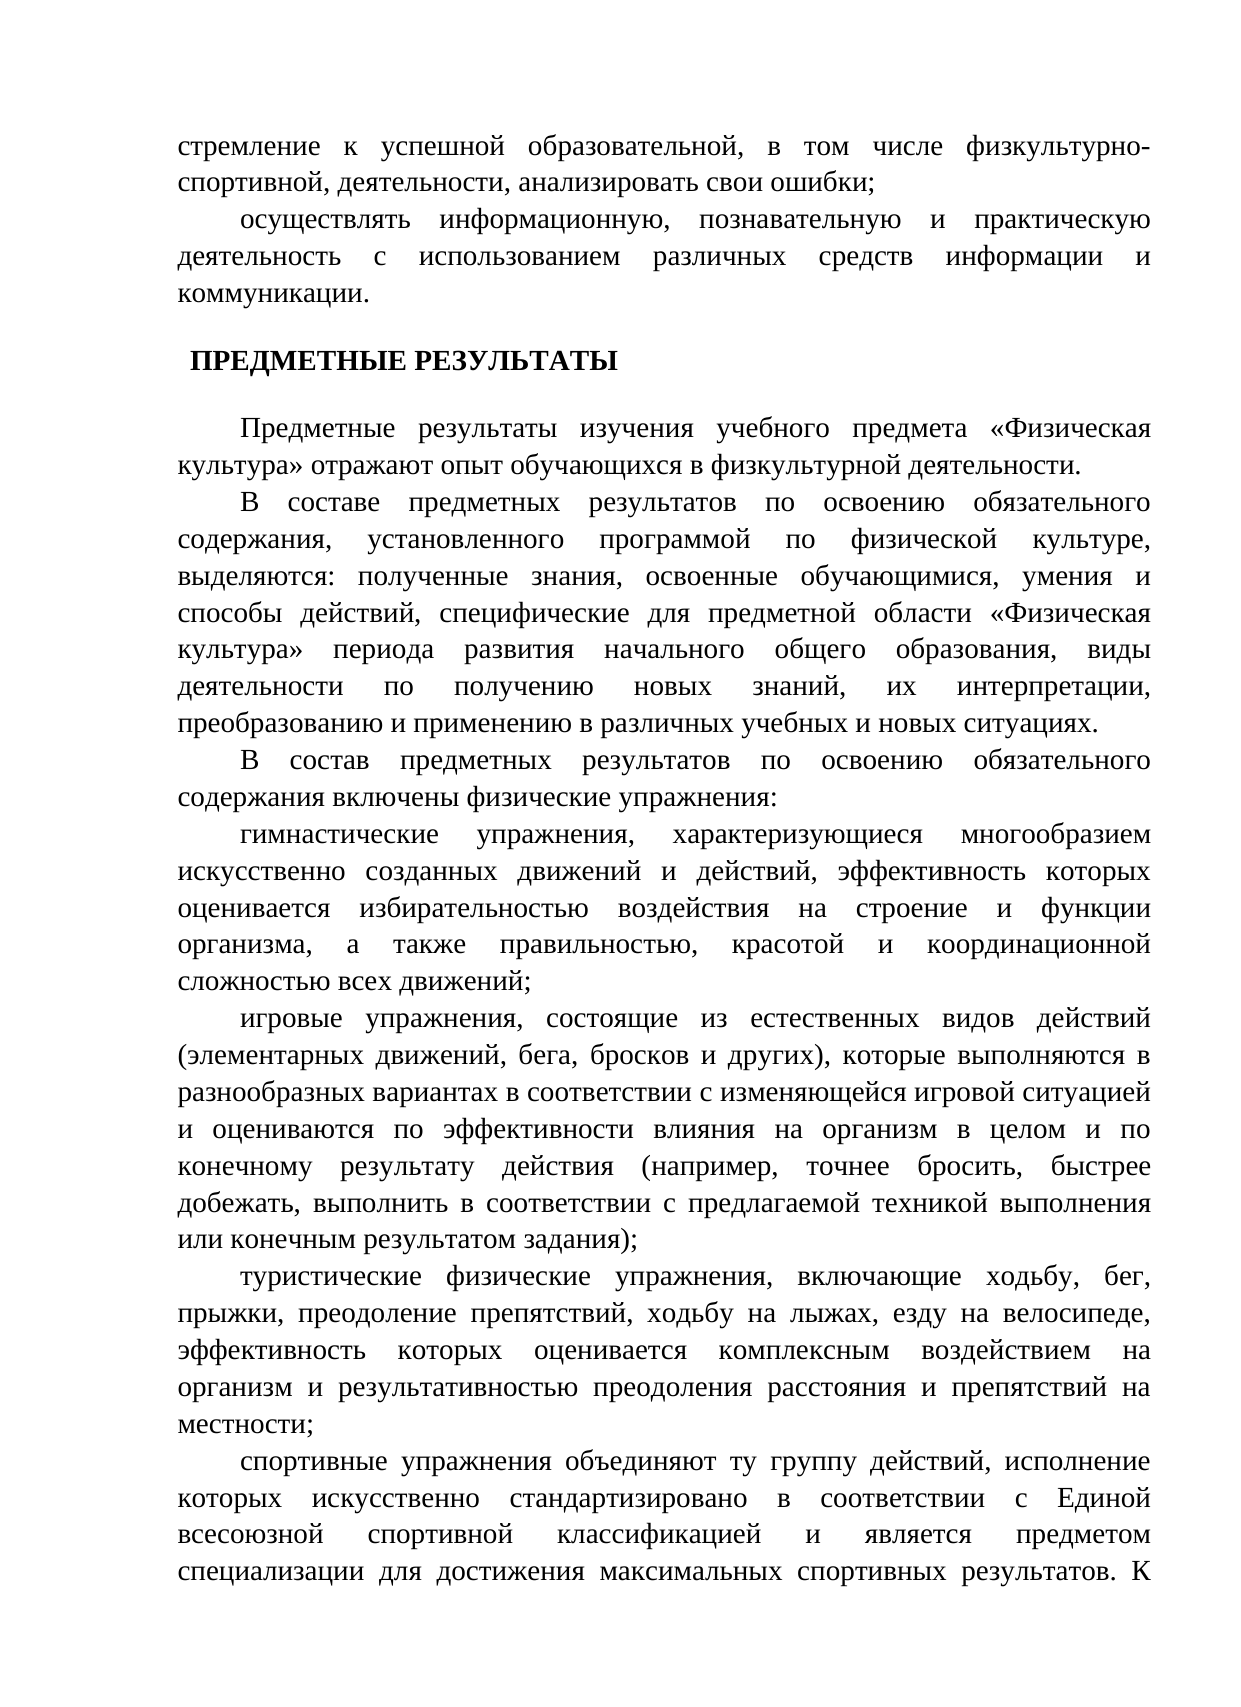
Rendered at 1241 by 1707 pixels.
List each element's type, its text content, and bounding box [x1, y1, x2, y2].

text туристические физические упражнения, включающие ходьбу, бег, прыжки, преодоление препятствий, ходьбу на лыжах, езду на велосипеде, эффективность которых оценивается комплексным воздействием на организм и результативностью преодоления расстояния и препятствий на местности; [177, 1258, 1152, 1439]
text осуществлять информационную, познавательную и практическую деятельность с использованием различных средств информации и коммуникации. [177, 201, 1152, 309]
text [177, 1443, 1152, 1587]
text ПРЕДМЕТНЫЕ РЕЗУЛЬТАТЫ [190, 343, 1152, 376]
text В состав предметных результатов по освоению обязательного содержания включены физические упражнения: [177, 742, 1152, 813]
text Предметные результаты изучения учебного предмета «Физическая культура» отражают опыт обучающихся в физкультурной деятельности. [177, 410, 1152, 481]
text игровые упражнения, состоящие из естественных видов действий (элементарных движений, бега, бросков и других), которые выполняются в разнообразных вариантах в соответствии с изменяющейся игровой ситуацией и оцениваются по эффективности влияния на организм в целом и по конечному результату действия (например, точнее бросить, быстрее добежать, выполнить в соответствии с предлагаемой техникой выполнения или конечным результатом задания); [177, 1000, 1152, 1255]
text гимнастические упражнения, характеризующиеся многообразием искусственно созданных движений и действий, эффективность которых оценивается избирательностью воздействия на строение и функции организма, а также правильностью, красотой и координационной сложностью всех движений; [177, 816, 1152, 997]
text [177, 128, 1152, 198]
text В составе предметных результатов по освоению обязательного содержания, установленного программой по физической культуре, выделяются: полученные знания, освоенные обучающимися, умения и способы действий, специфические для предметной области «Физическая культура» периода развития начального общего образования, виды деятельности по получению новых знаний, их интерпретации, преобразованию и применению в различных учебных и новых ситуациях. [177, 484, 1152, 739]
